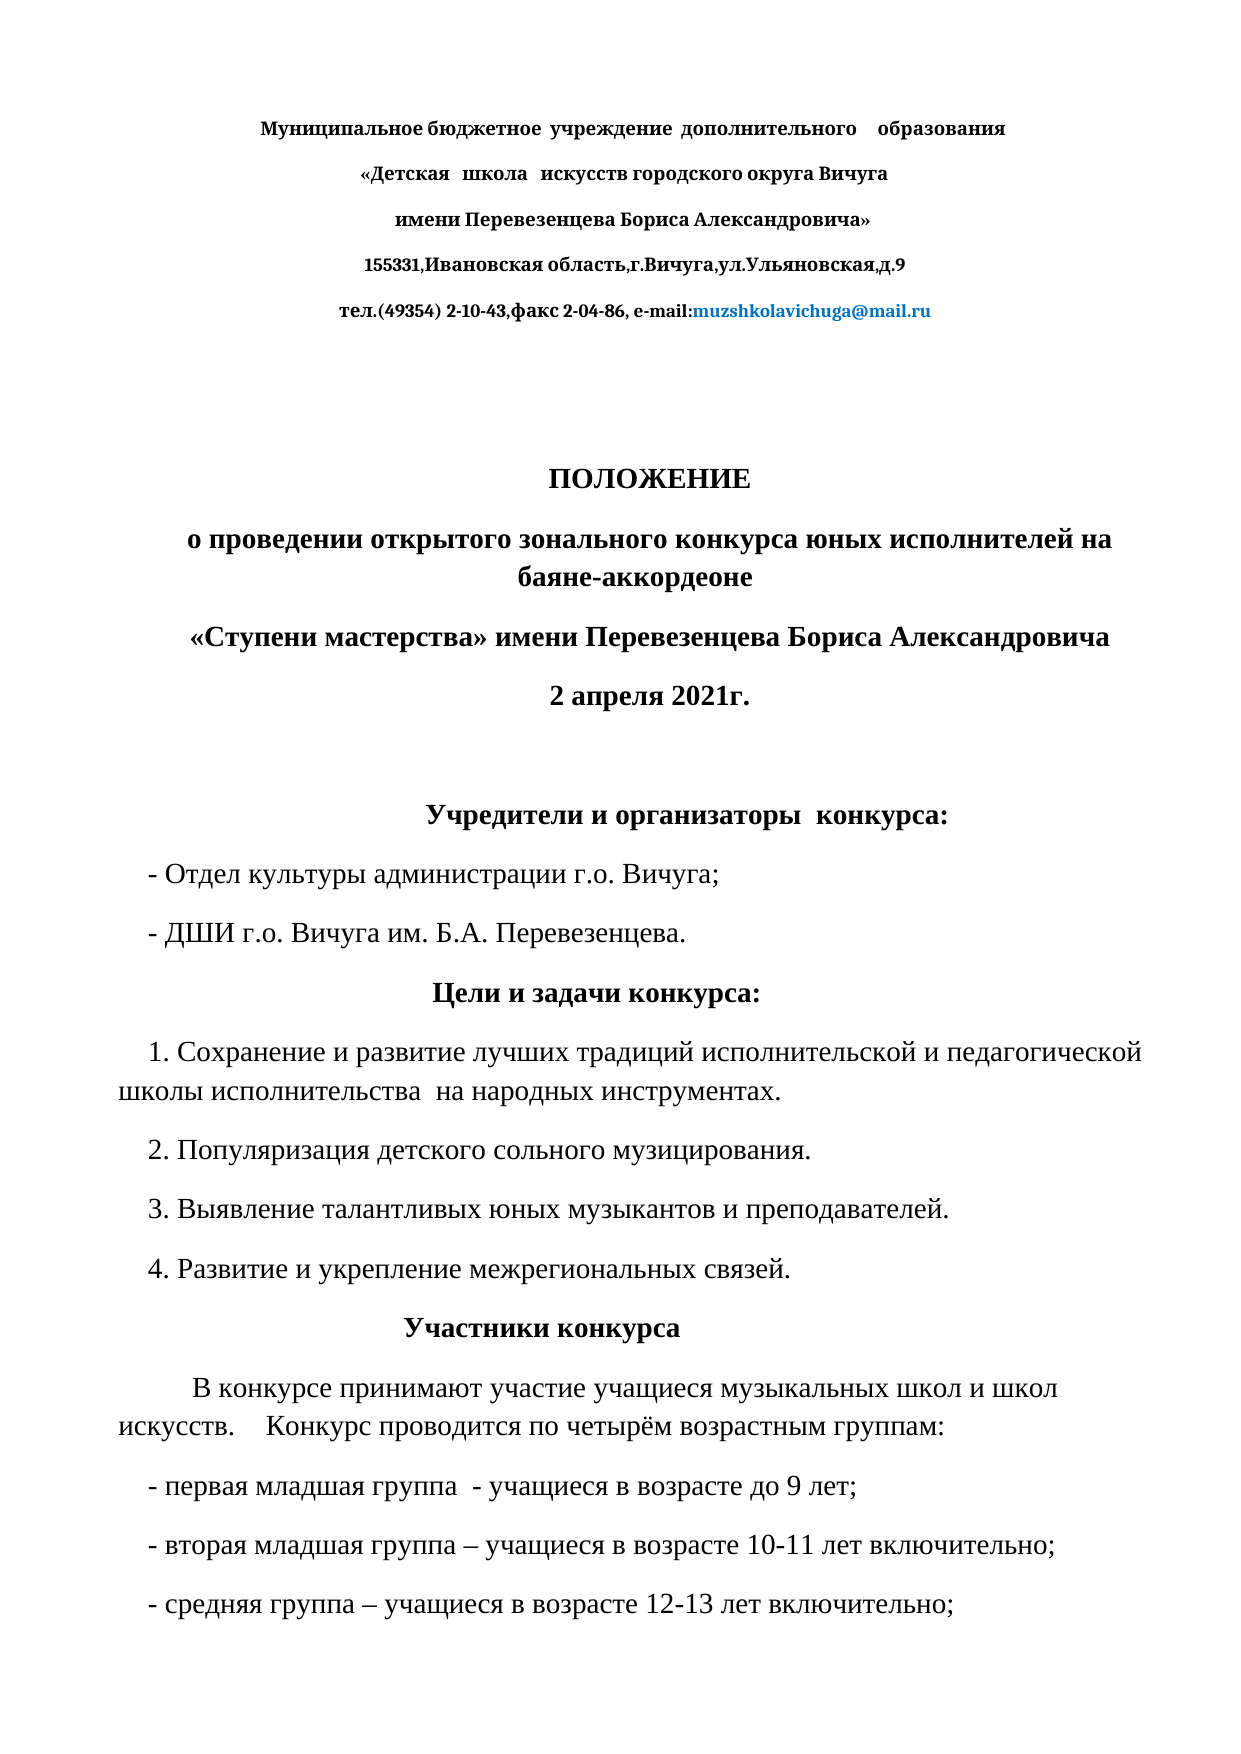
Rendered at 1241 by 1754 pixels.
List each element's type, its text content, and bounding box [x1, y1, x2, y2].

text Участники конкурса [118, 1310, 1152, 1344]
text 2 апреля 2021г. [118, 678, 1152, 712]
text 155331,Ивановская область,г.Вичуга,ул.Ульяновская,д.9 [118, 255, 1152, 277]
text имени Перевезенцева Бориса Александровича» [0, 209, 1167, 231]
text Учредители и организаторы конкурса: [118, 797, 1152, 830]
text 3. Выявление талантливых юных музыкантов и преподавателей. [118, 1192, 1152, 1225]
text - средняя группа – учащиеся в возрасте 12-13 лет включительно; [118, 1586, 1152, 1620]
text тел.(49354) 2-10-43,факс 2-04-86, e-mail:muzshkolavichuga@mail.ru [118, 301, 1152, 322]
text Муниципальное бюджетное учреждение дополнительного образования [0, 118, 1167, 140]
text 4. Развитие и укрепление межрегиональных связей. [118, 1251, 1152, 1284]
text Цели и задачи конкурса: [118, 975, 1152, 1008]
text - Отдел культуры администрации г.о. Вичуга; [118, 856, 1152, 890]
text «Детская школа искусств городского округа Вичуга [0, 164, 1167, 185]
text - вторая младшая группа – учащиеся в возрасте 10-11 лет включительно; [118, 1527, 1152, 1561]
text «Ступени мастерства» имени Перевезенцева Бориса Александровича [118, 619, 1152, 652]
text - ДШИ г.о. Вичуга им. Б.А. Перевезенцева. [118, 916, 1152, 949]
text 1. Сохранение и развитие лучших традиций исполнительской и педагогической школы исполнительства на народных инструментах. [118, 1034, 1152, 1106]
text о проведении открытого зонального конкурса юных исполнителей на баяне-аккордеоне [118, 521, 1152, 593]
text В конкурсе принимают участие учащиеся музыкальных школ и школ искусств. Конкурс проводится по четырём возрастным группам: [118, 1370, 1152, 1442]
text 2. Популяризация детского сольного музицирования. [118, 1132, 1152, 1166]
text - первая младшая группа - учащиеся в возрасте до 9 лет; [118, 1468, 1152, 1501]
text ПОЛОЖЕНИЕ [118, 461, 1152, 495]
